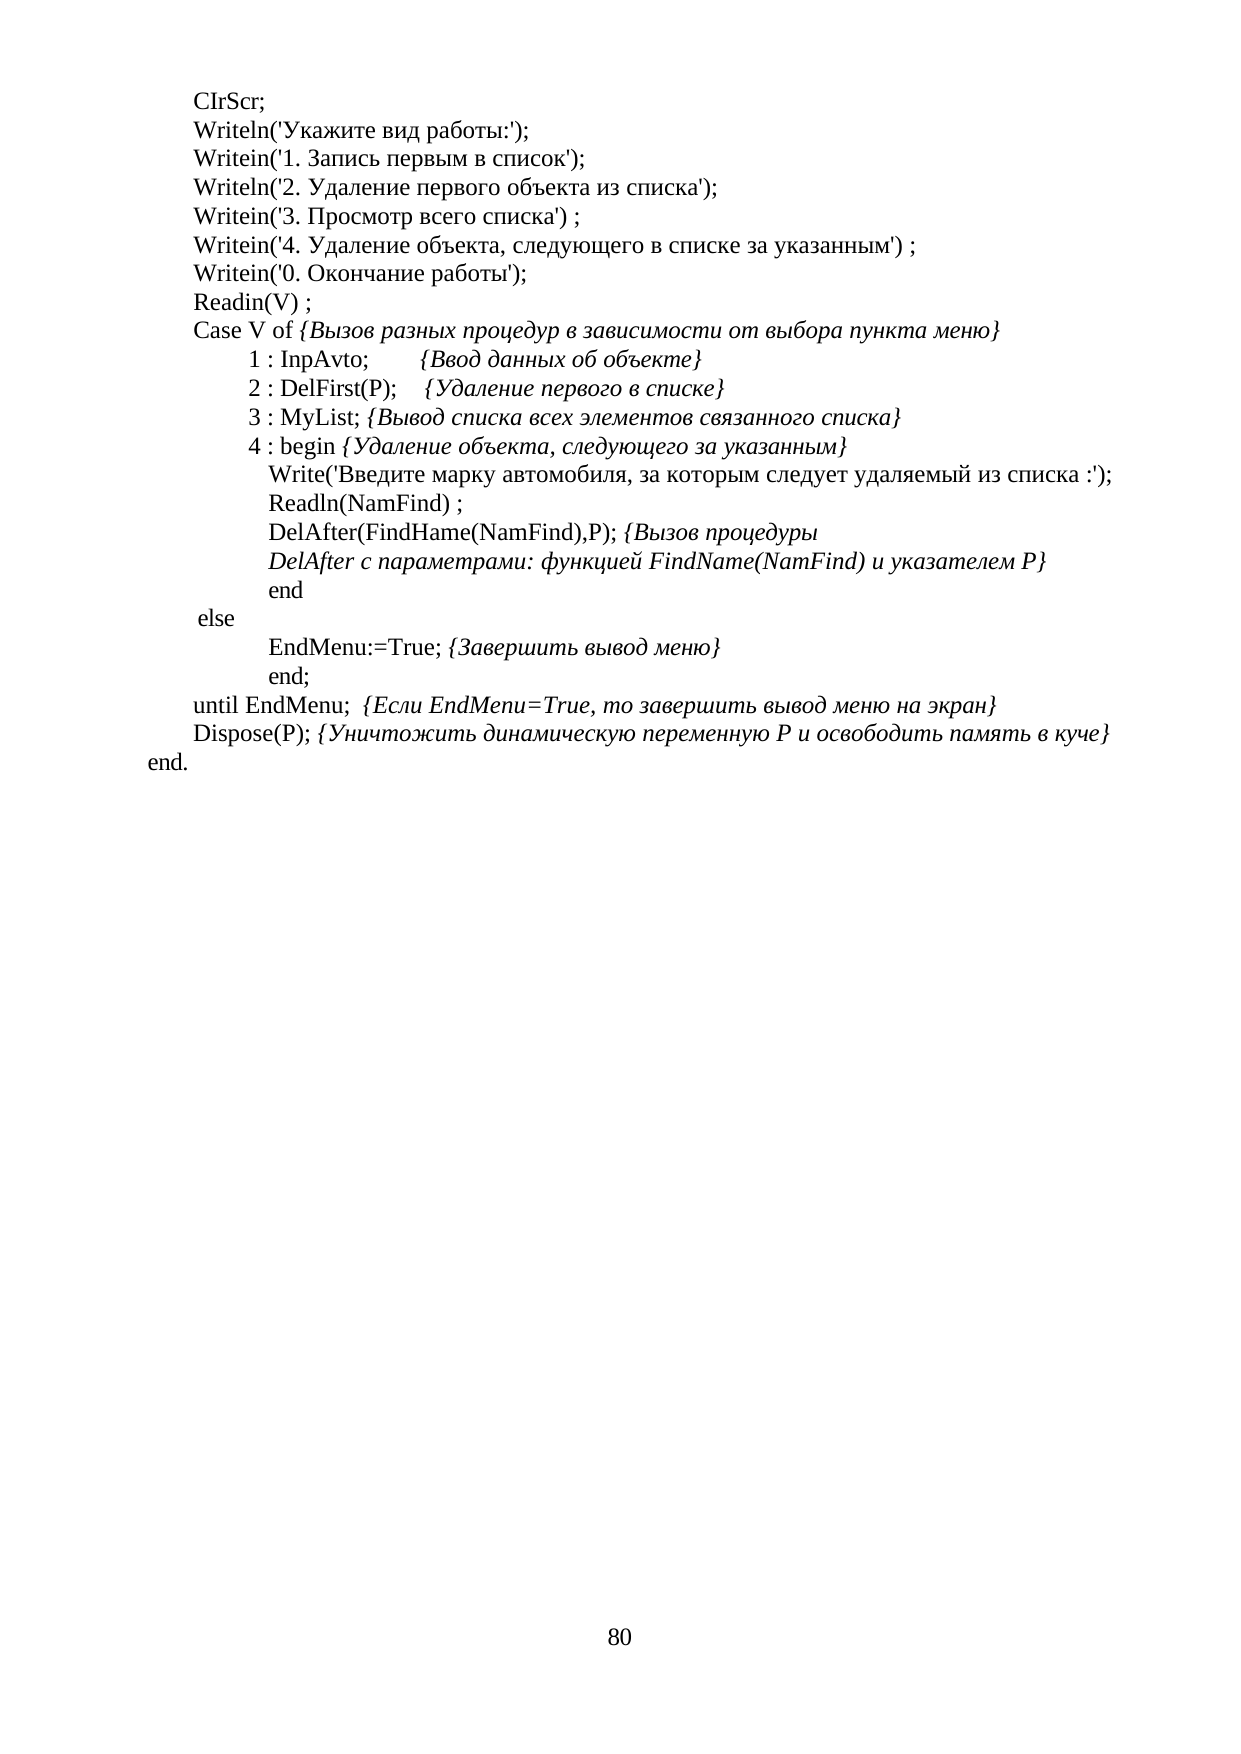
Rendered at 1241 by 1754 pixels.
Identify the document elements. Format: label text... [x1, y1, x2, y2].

list : DelFirst(P); {Удаление первого в списке} [248, 373, 1152, 402]
list : MyList; {Вывод списка всех элементов связанного списка} [248, 402, 1152, 431]
text else [197, 603, 1152, 632]
text DelAfter(FindHame(NamFind),P); {Вызов процедуры [268, 517, 1152, 546]
text CIrScr; [193, 86, 1152, 115]
text end; [268, 661, 1152, 690]
list : begin {Удаление объекта, следующего за указанным} [248, 431, 1152, 459]
text end [268, 575, 1152, 603]
text Writeln('2. Удаление первого объекта из списка'); Writein('3. Просмотр всего списка') ; [193, 172, 769, 230]
text Write('Введите марку автомобиля, за которым следует удаляемый из списка :'); Readln(NamFind) ; [268, 459, 1152, 517]
text until EndMenu; {Если EndMenu=True, то завершить вывод меню на экран} [193, 690, 1152, 718]
text end. [147, 747, 190, 776]
text Writein('4. Удаление объекта, следующего в списке за указанным') ; Writein('0. Окончание работы'); [193, 230, 923, 287]
text DelAfter с параметрами: функцией FindName(NamFind) и указателем Р} [268, 546, 1152, 575]
text Case V of {Вызов разных процедур в зависимости от выбора пункта меню} [193, 316, 1152, 345]
text Writeln('Укажите вид работы:'); Writein('1. Запись первым в список'); [193, 115, 622, 172]
text EndMenu:=True; {Завершить вывод меню} [268, 632, 1152, 661]
list : InpAvto; {Ввод данных об объекте} [248, 345, 1152, 373]
text Dispose(Р); {Уничтожить динамическую переменную Р и освободить память в куче} [193, 718, 1152, 747]
text Readin(V) ; [193, 287, 1152, 316]
